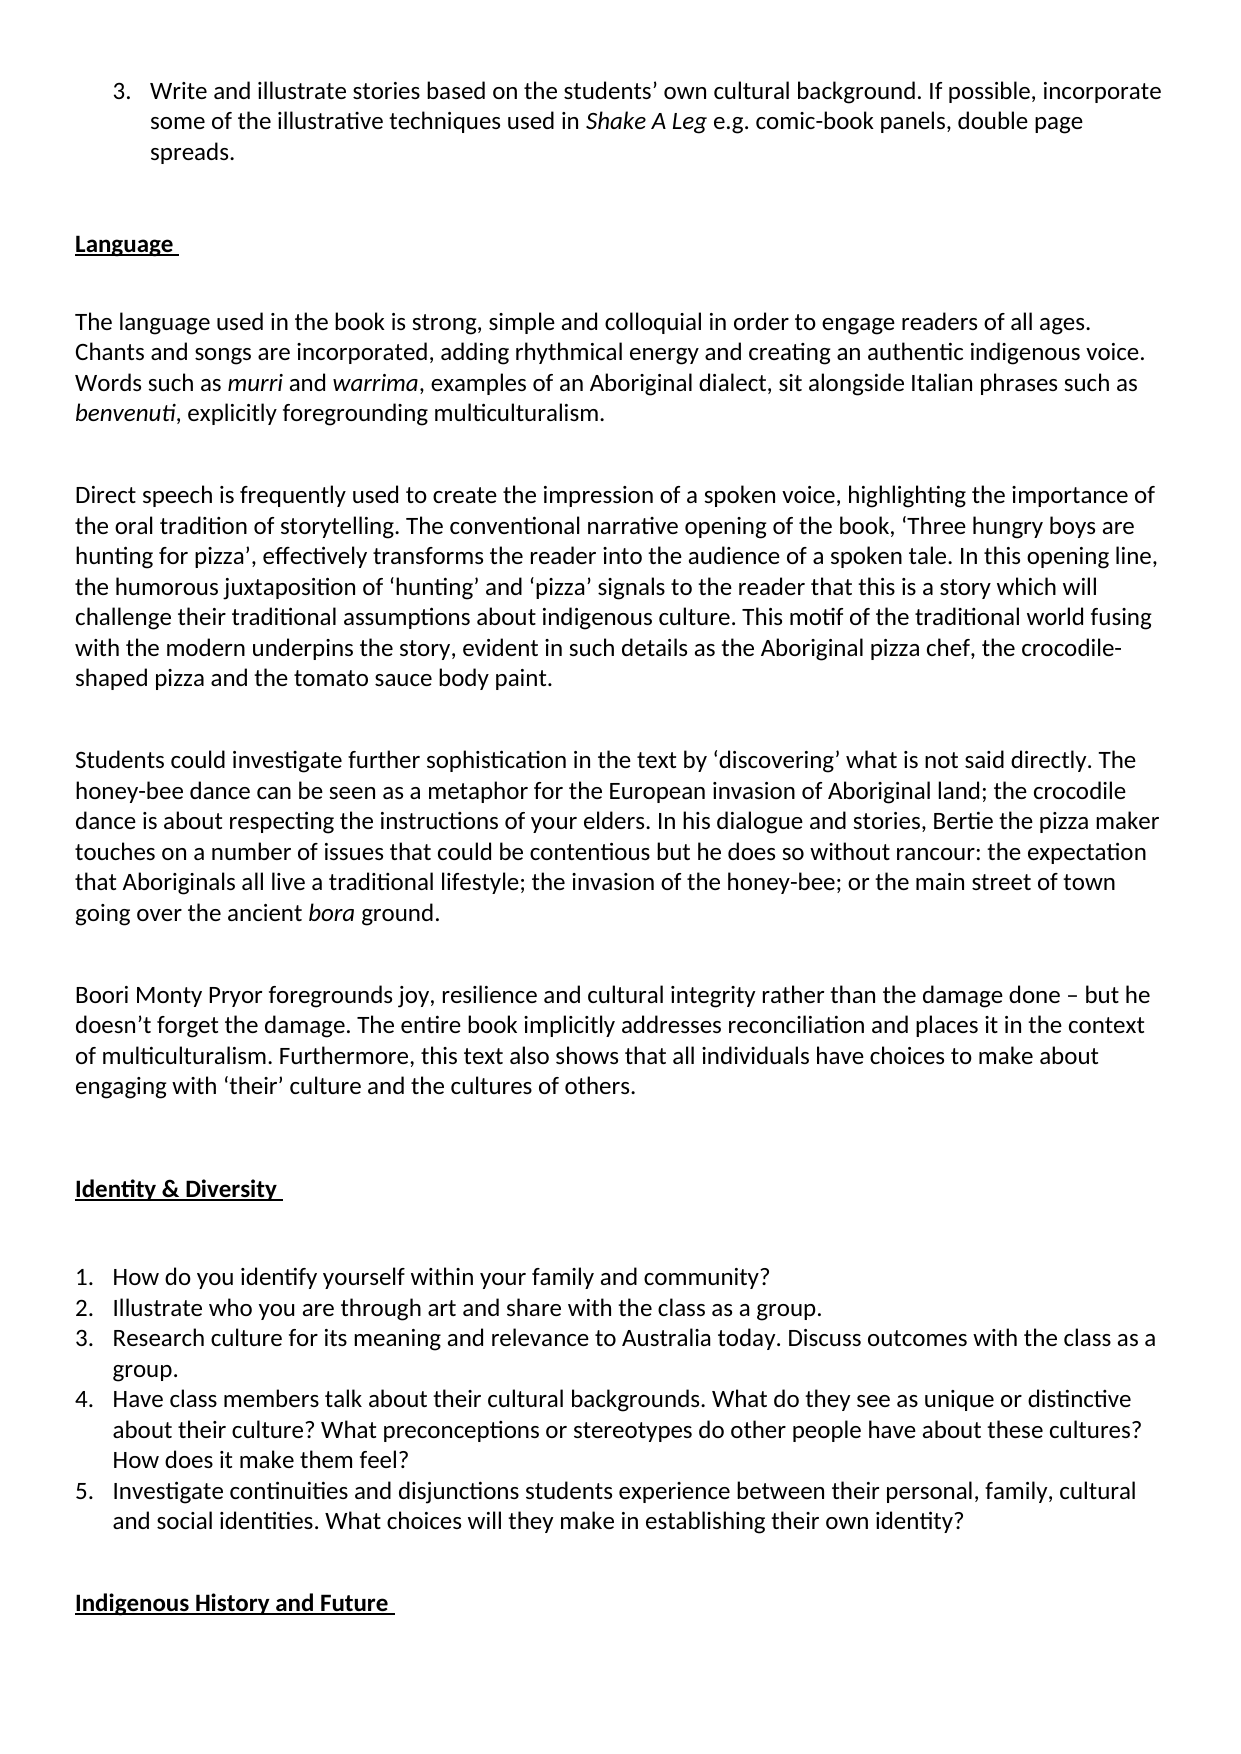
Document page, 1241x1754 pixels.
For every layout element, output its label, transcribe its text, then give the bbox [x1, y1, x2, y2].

list Research culture for its meaning and relevance to Australia today. Discuss outcomes with the class as a group. [75, 1322, 1165, 1383]
list Have class members talk about their cultural backgrounds. What do they see as unique or distinctive about their culture? What preconceptions or stereotypes do other people have about these cultures? How does it make them feel? [75, 1383, 1165, 1475]
text Indigenous History and Future [75, 1587, 1165, 1618]
text Boori Monty Pryor foregrounds joy, resilience and cultural integrity rather than the damage done – but he doesn’t forget the damage. The entire book implicitly addresses reconciliation and places it in the context of multiculturalism. Furthermore, this text also shows that all individuals have choices to make about engaging with ‘their’ culture and the cultures of others. [75, 979, 1165, 1101]
list Illustrate who you are through art and share with the class as a group. [75, 1292, 1165, 1322]
list Write and illustrate stories based on the students’ own cultural background. If possible, incorporate some of the illustrative techniques used in Shake A Leg e.g. comic-book panels, double page spreads. [112, 75, 1165, 167]
text Direct speech is frequently used to create the impression of a spoken voice, highlighting the importance of the oral tradition of storytelling. The conventional narrative opening of the book, ‘Three hungry boys are hunting for pizza’, effectively transforms the reader into the audience of a spoken tale. In this opening line, the humorous juxtaposition of ‘hunting’ and ‘pizza’ signals to the reader that this is a story which will challenge their traditional assumptions about indigenous culture. This motif of the traditional world fusing with the modern underpins the story, evident in such details as the Aboriginal pizza chef, the crocodile-shaped pizza and the tomato sauce body paint. [75, 479, 1165, 693]
list Investigate continuities and disjunctions students experience between their personal, family, cultural and social identities. What choices will they make in establishing their own identity? [75, 1475, 1165, 1536]
text Identity & Diversity [75, 1173, 1165, 1204]
text The language used in the book is strong, simple and colloquial in order to engage readers of all ages. Chants and songs are incorporated, adding rhythmical energy and creating an authentic indigenous voice. Words such as murri and warrima, examples of an Aboriginal dialect, sit alongside Italian phrases such as benvenuti, explicitly foregrounding multiculturalism. [75, 306, 1165, 428]
list How do you identify yourself within your family and community? [75, 1261, 1165, 1292]
text Students could investigate further sophistication in the text by ‘discovering’ what is not said directly. The honey-bee dance can be seen as a metaphor for the European invasion of Aboriginal land; the crocodile dance is about respecting the instructions of your elders. In his dialogue and stories, Bertie the pizza maker touches on a number of issues that could be contentious but he does so without rancour: the expectation that Aboriginals all live a traditional lifestyle; the invasion of the honey-bee; or the main street of town going over the ancient bora ground. [75, 744, 1165, 928]
text Language [75, 228, 1165, 259]
